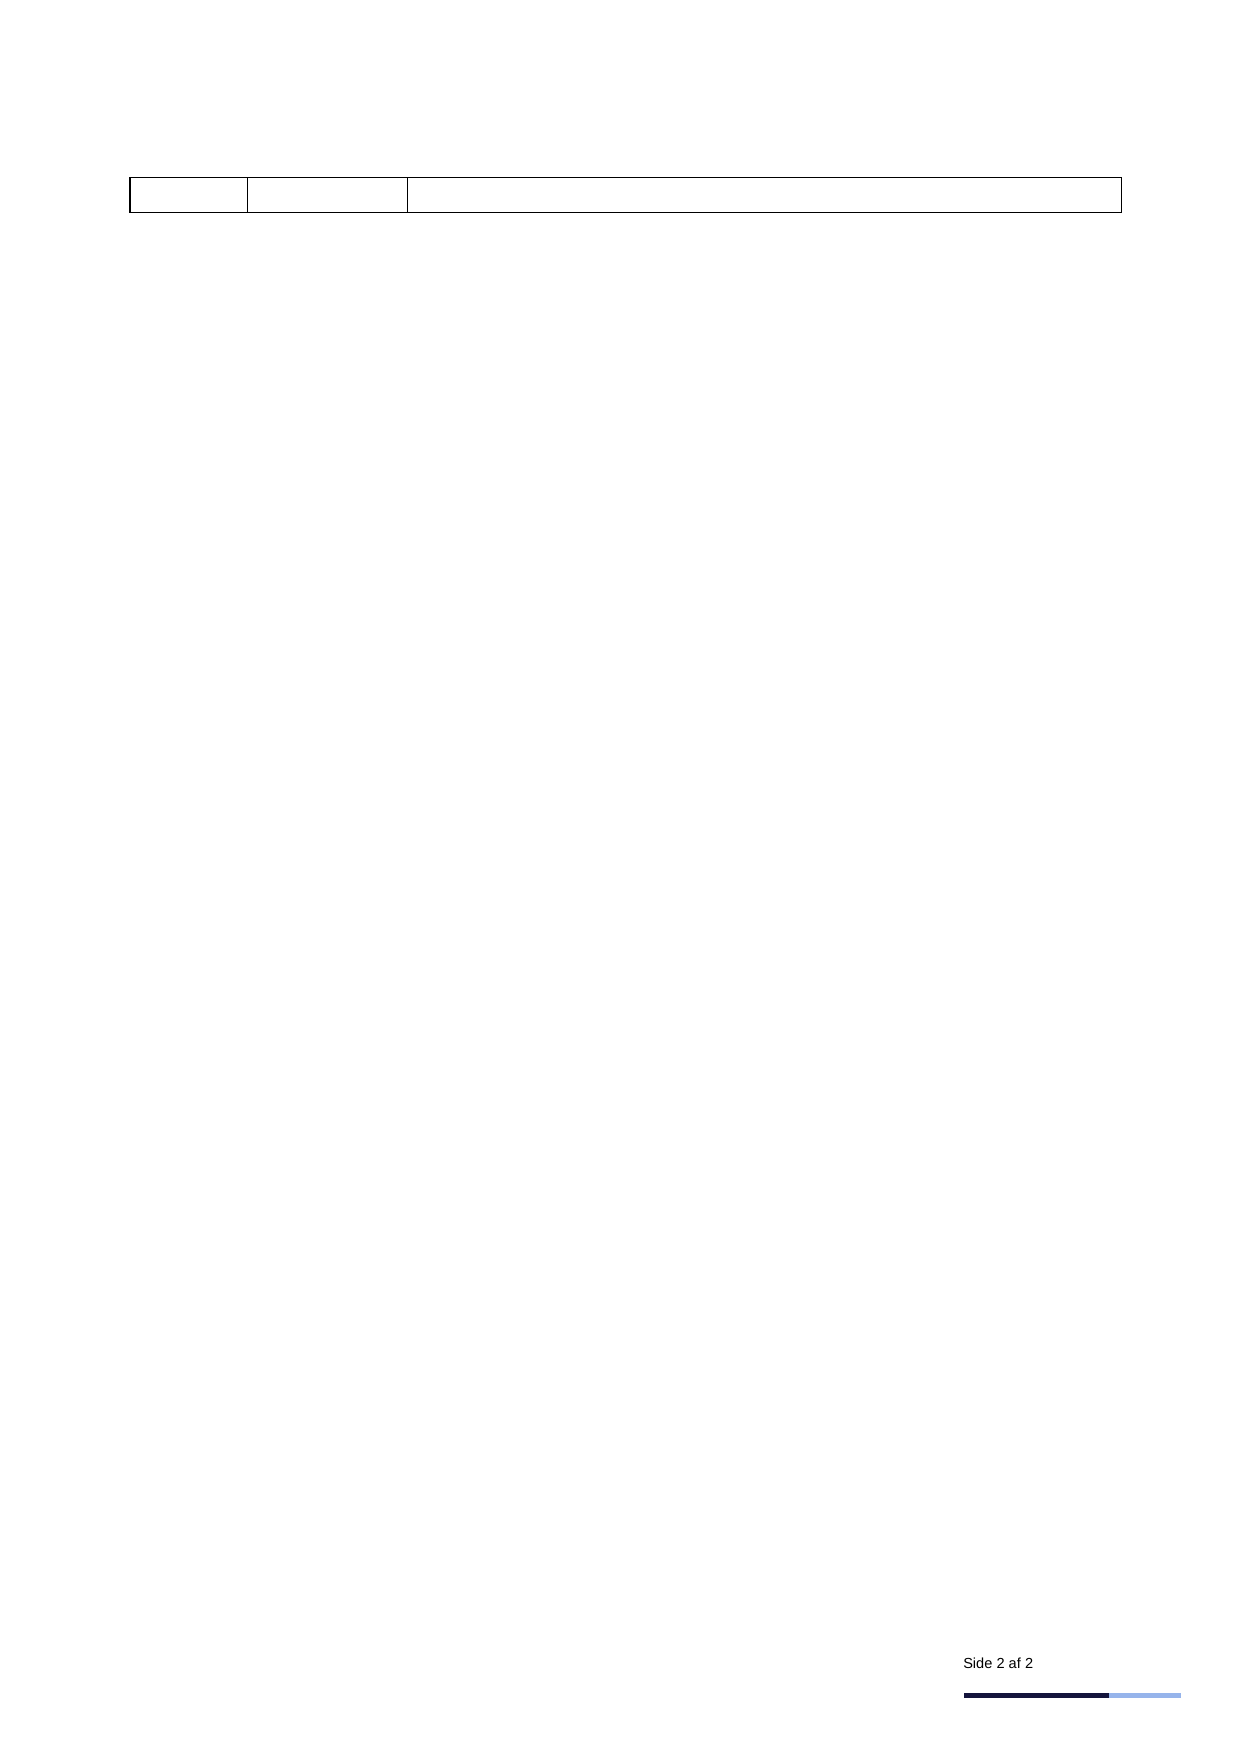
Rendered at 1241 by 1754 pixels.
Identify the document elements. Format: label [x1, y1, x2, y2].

table_cell [408, 178, 1121, 212]
table_cell [248, 178, 407, 212]
table_cell [131, 178, 247, 212]
